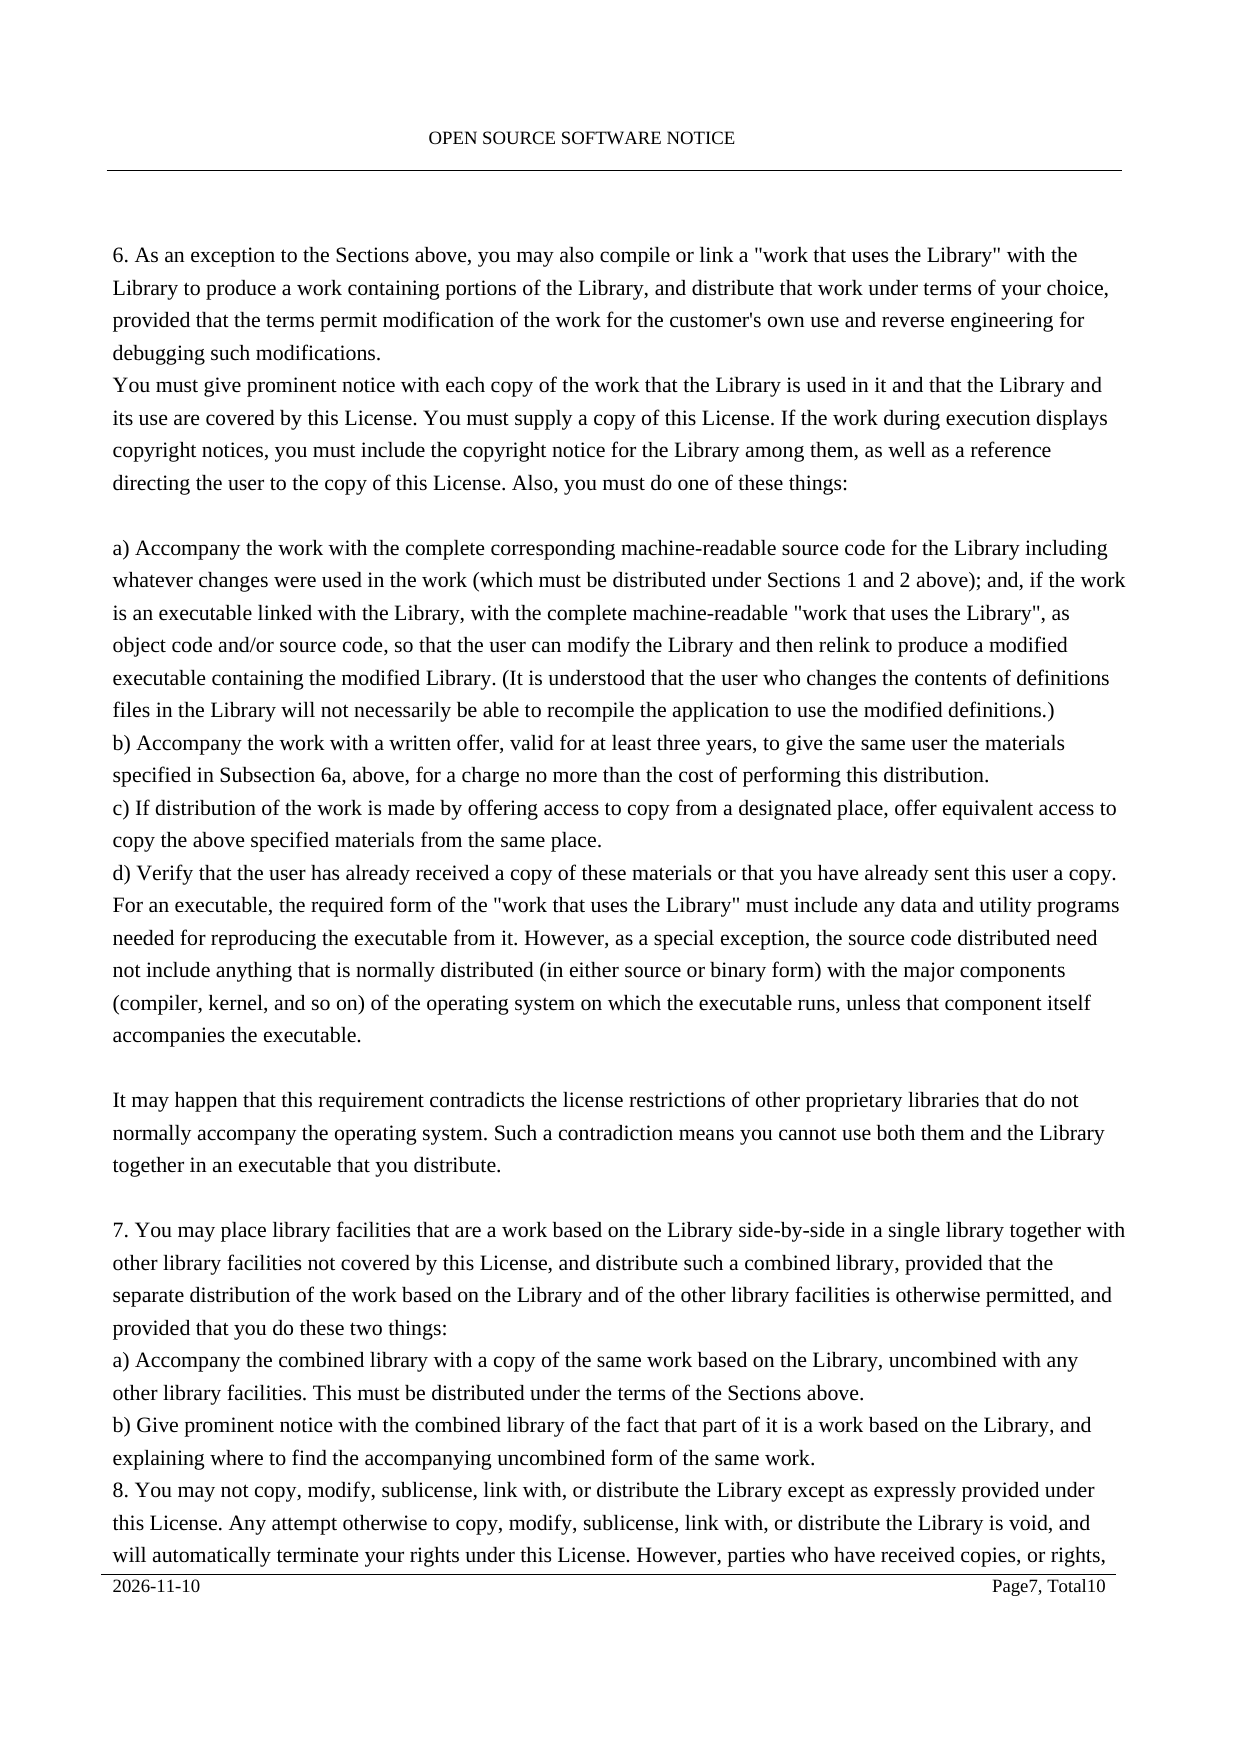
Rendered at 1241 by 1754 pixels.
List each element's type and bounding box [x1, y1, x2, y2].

text [112, 206, 1128, 1571]
